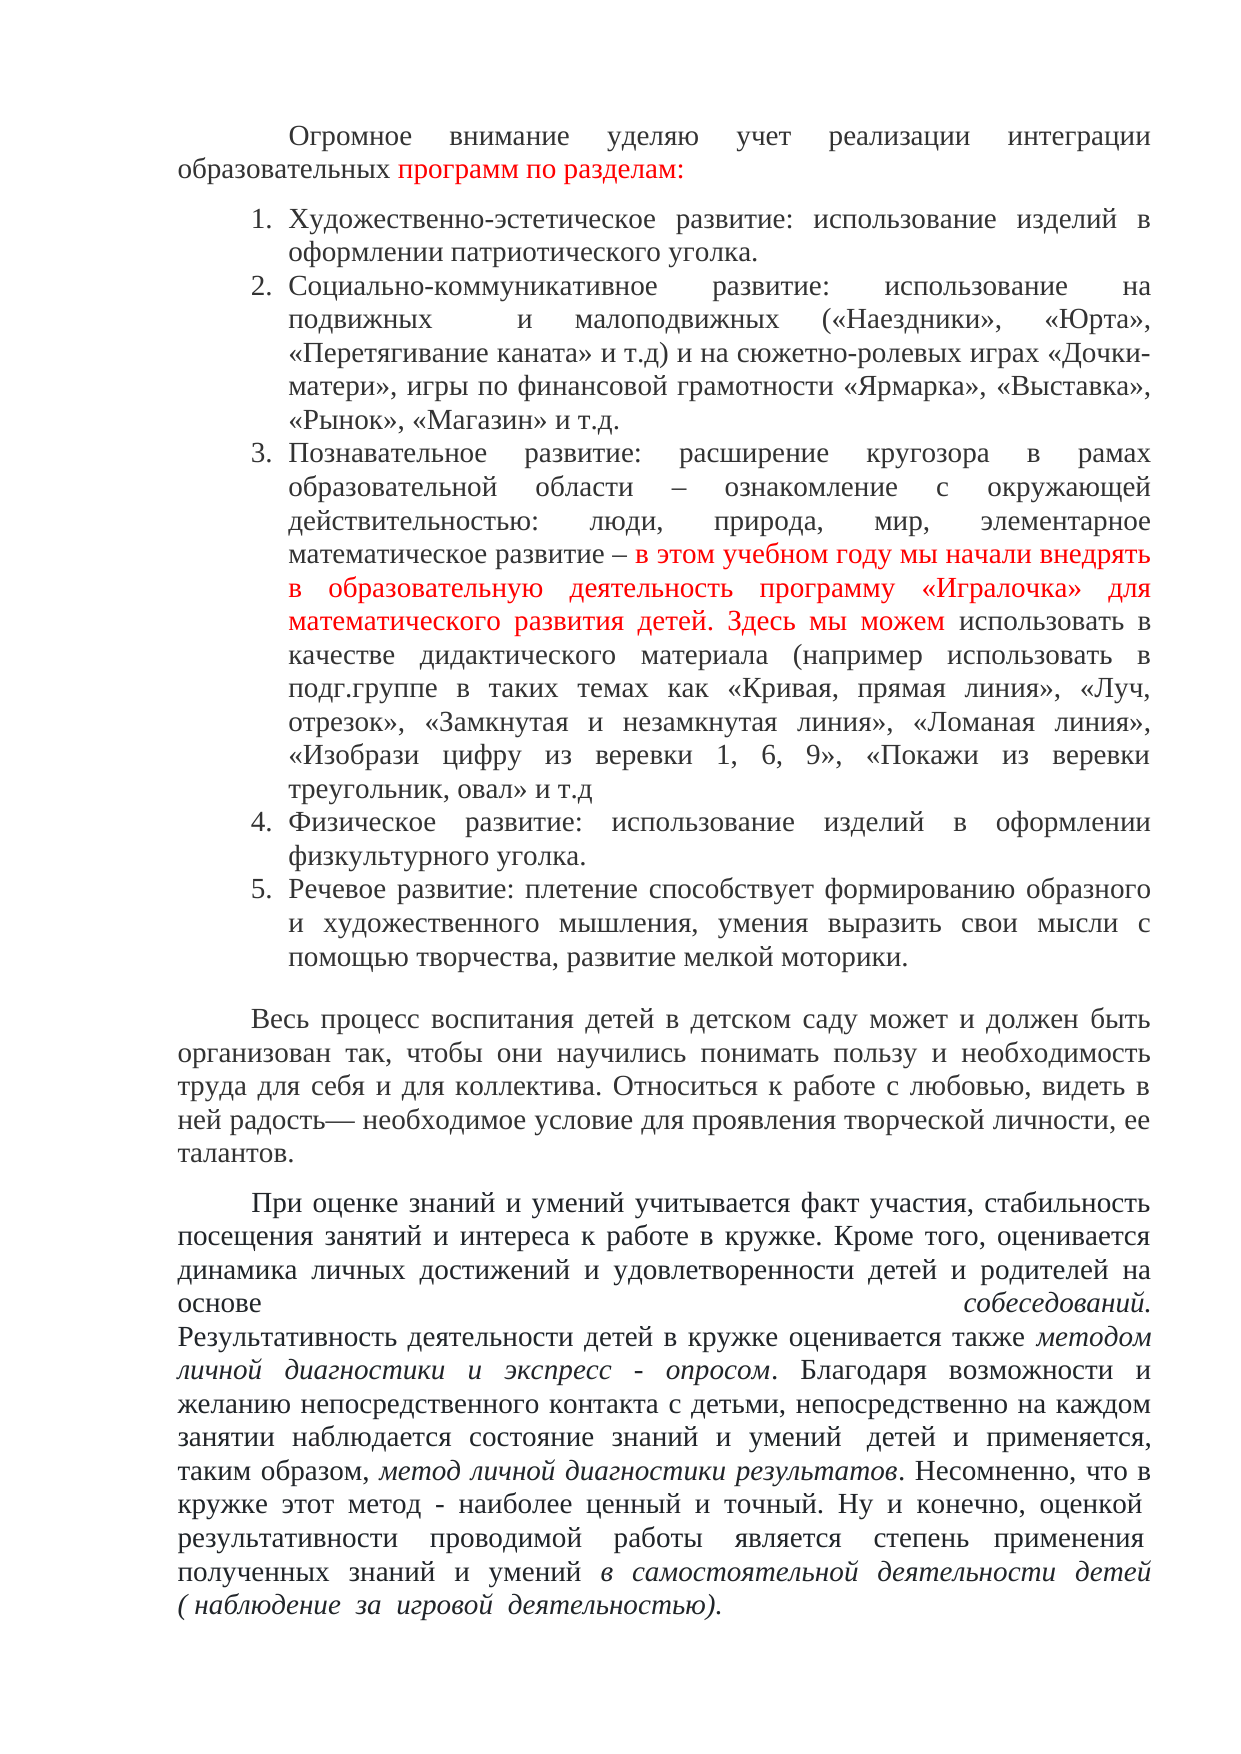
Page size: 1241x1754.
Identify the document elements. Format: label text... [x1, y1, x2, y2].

text Огромное внимание уделяю учет реализации интеграции образовательных программ по разделам: [177, 118, 1152, 185]
text Весь процесс воспитания детей в детском саду может и должен быть организован так, чтобы они научились понимать пользу и необходимость труда для себя и для коллектива. Относиться к работе с любовью, видеть в ней радость— необходимое условие для проявления творческой личности, ее талантов. [177, 1001, 1152, 1169]
text При оценке знаний и умений учитывается факт участия, стабильность посещения занятий и интереса к работе в кружке. Кроме того, оценивается динамика личных достижений и удовлетворенности детей и родителей на основе собеседований. Результативность деятельности детей в кружке оценивается также методом личной диагностики и экспресс - опросом. Благодаря возможности и желанию непосредственного контакта с детьми, непосредственно на каждом занятии наблюдается состояние знаний и умений детей и применяется, таким образом, метод личной диагностики результатов. Несомненно, что в кружке этот метод - наиболее ценный и точный. Ну и конечно, оценкой результативности проводимой работы является степень применения полученных знаний и умений в самостоятельной деятельности детей ( наблюдение за игровой деятельностью). [177, 1185, 1152, 1621]
list Познавательное развитие: расширение кругозора в рамах образовательной области – ознакомление с окружающей действительностью: люди, природа, мир, элементарное математическое развитие – в этом учебном году мы начали внедрять в образовательную деятельность программу «Игралочка» для математического развития детей. Здесь мы можем использовать в качестве дидактического материала (например использовать в подг.группе в таких темах как «Кривая, прямая линия», «Луч, отрезок», «Замкнутая и незамкнутая линия», «Ломаная линия», «Изобрази цифру из веревки 1, 6, 9», «Покажи из веревки треугольник, овал» и т.д [251, 436, 1152, 804]
list Речевое развитие: плетение способствует формированию образного и художественного мышления, умения выразить свои мысли с помощью творчества, развитие мелкой моторики. [251, 872, 1152, 972]
list Художественно-эстетическое развитие: использование изделий в оформлении патриотического уголка. [251, 201, 1152, 268]
list Физическое развитие: использование изделий в оформлении физкультурного уголка. [251, 804, 1152, 872]
list Социально-коммуникативное развитие: использование на подвижных и малоподвижных («Наездники», «Юрта», «Перетягивание каната» и т.д) и на сюжетно-ролевых играх «Дочки-матери», игры по финансовой грамотности «Ярмарка», «Выставка», «Рынок», «Магазин» и т.д. [251, 268, 1152, 436]
